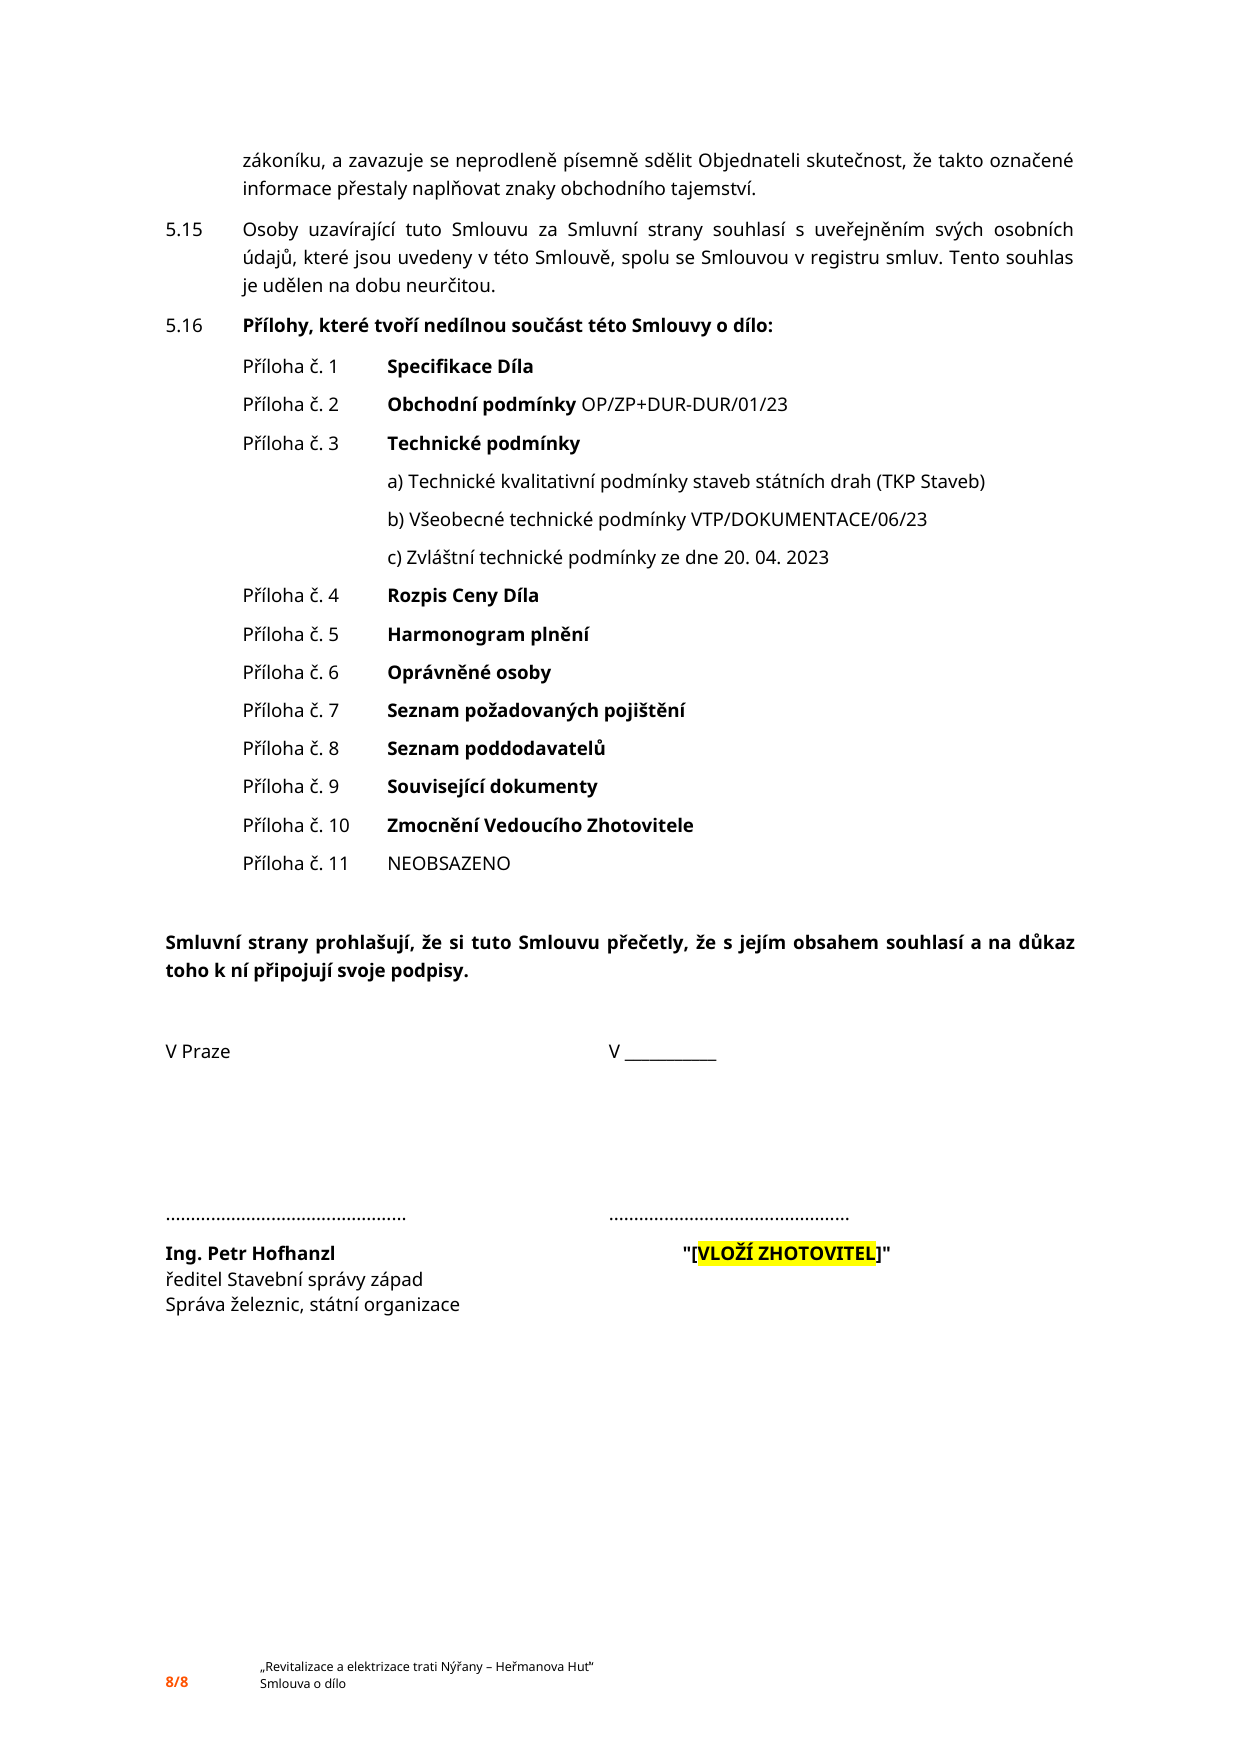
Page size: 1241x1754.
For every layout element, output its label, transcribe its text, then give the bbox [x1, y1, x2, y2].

text b) Všeobecné technické podmínky VTP/DOKUMENTACE/06/23 [242, 506, 1075, 532]
text Ing. Petr Hofhanzl "[VLOŽÍ ZHOTOVITEL]" [165, 1241, 698, 1266]
text V Praze V ___________ [165, 1038, 1075, 1064]
text Příloha č. 11 NEOBSAZENO [242, 850, 1075, 876]
text Správa železnic, státní organizace [165, 1292, 1075, 1317]
text Příloha č. 1 Specifikace Díla [242, 353, 1075, 379]
text Příloha č. 7 Seznam požadovaných pojištění [242, 697, 1075, 723]
list Přílohy, které tvoří nedílnou součást této Smlouvy o dílo: [165, 313, 1075, 338]
text ................................................ ................................................ [165, 1200, 1075, 1226]
text Příloha č. 3 Technické podmínky [242, 430, 1075, 455]
text Příloha č. 8 Seznam poddodavatelů [242, 736, 1075, 761]
text Příloha č. 6 Oprávněné osoby [242, 659, 1075, 685]
text Příloha č. 5 Harmonogram plnění [242, 621, 1075, 646]
text Smluvní strany prohlašují, že si tuto Smlouvu přečetly, že s jejím obsahem souhlasí a na důkaz toho k ní připojují svoje podpisy. [165, 929, 1075, 983]
text a) Technické kvalitativní podmínky staveb státních drah (TKP Staveb) [242, 468, 1075, 493]
text Osoby uzavírající tuto Smlouvu za Smluvní strany souhlasí s uveřejněním svých osobních údajů, které jsou uvedeny v této Smlouvě, spolu se Smlouvou v registru smluv. Tento souhlas je udělen na dobu neurčitou. [165, 216, 1075, 298]
text c) Zvláštní technické podmínky ze dne 20. 04. 2023 [242, 544, 1075, 570]
text ředitel Stavební správy západ [165, 1266, 1075, 1292]
text Příloha č. 2 Obchodní podmínky OP/ZP+DUR-DUR/01/23 [242, 392, 1075, 417]
text Ing. Petr Hofhanzl "[VLOŽÍ ZHOTOVITEL]" [876, 1241, 1075, 1266]
text Příloha č. 4 Rozpis Ceny Díla [242, 583, 1075, 608]
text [165, 148, 1075, 201]
text Příloha č. 10 Zmocnění Vedoucího Zhotovitele [242, 812, 1075, 838]
text Příloha č. 9 Související dokumenty [242, 774, 1075, 799]
